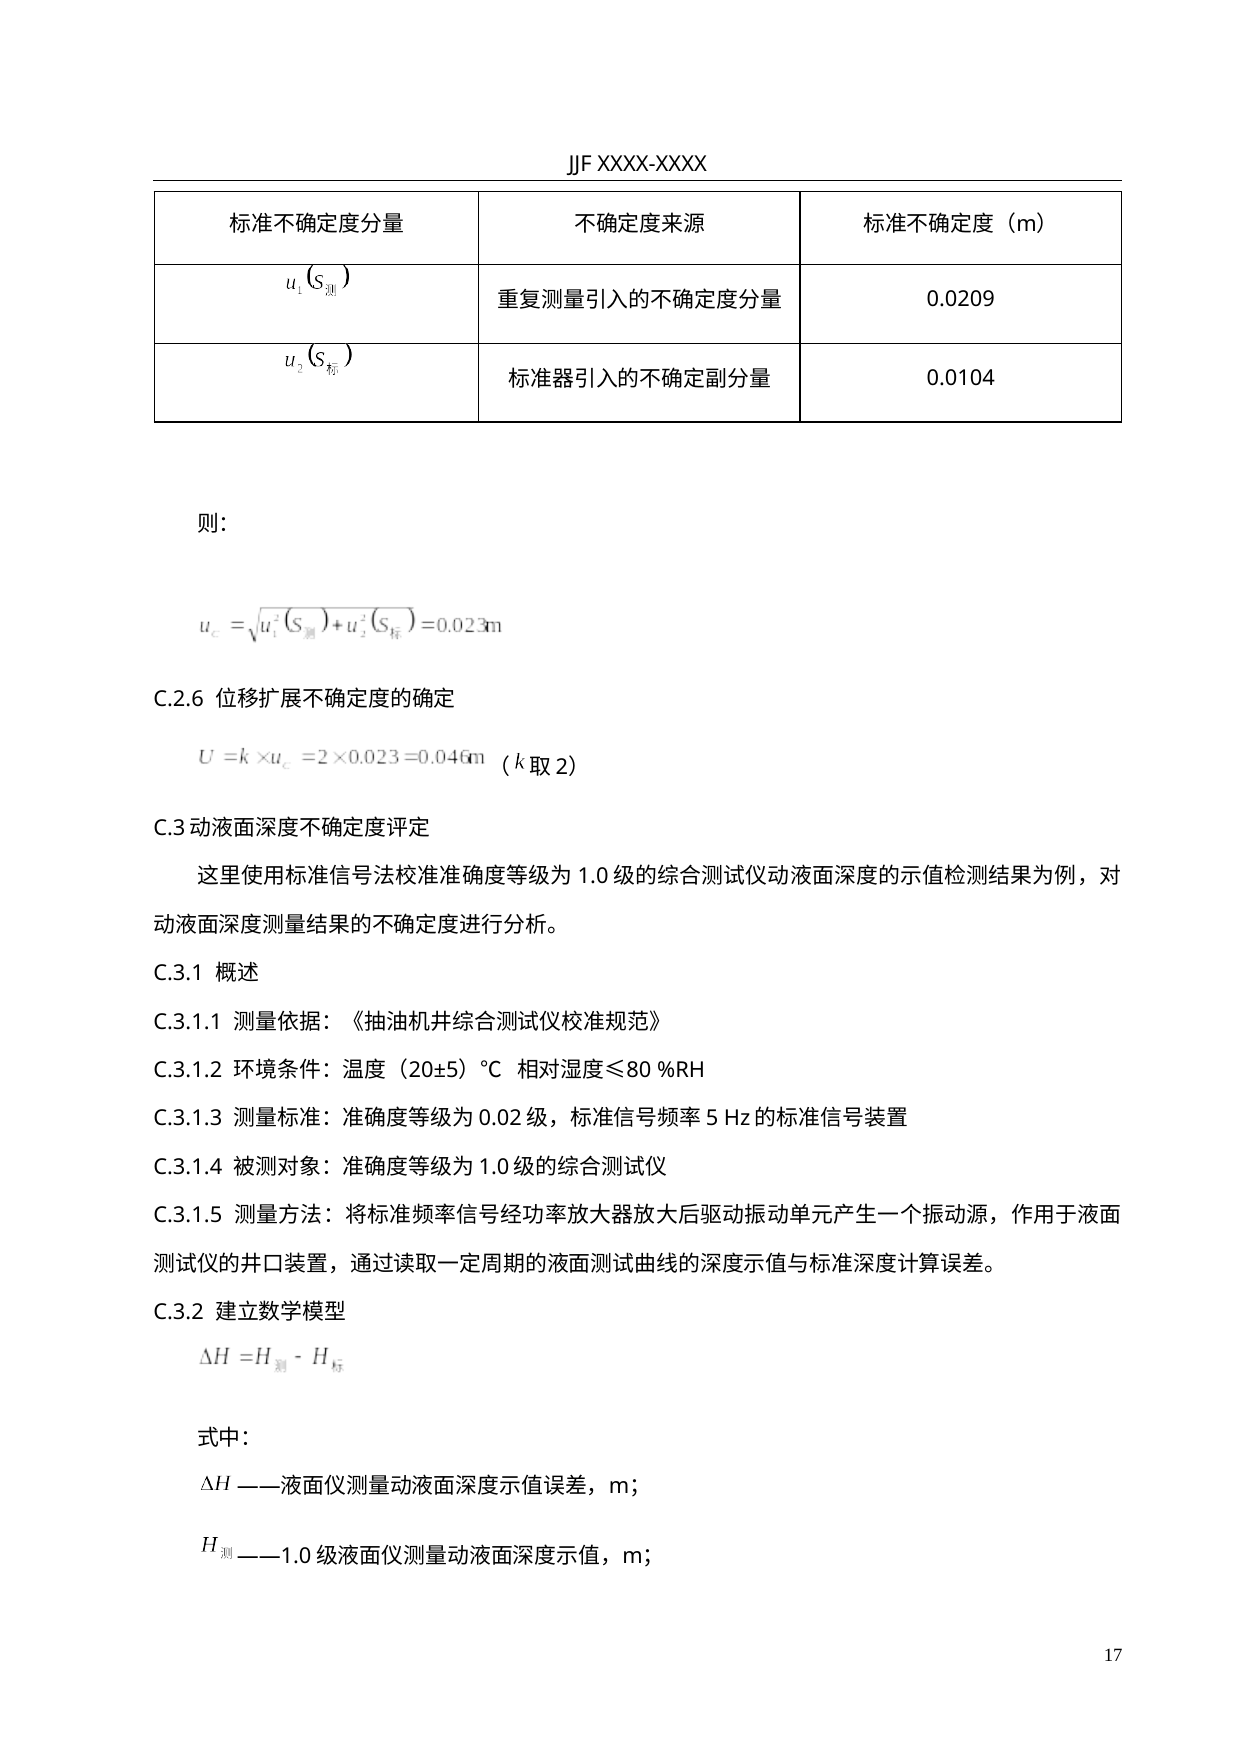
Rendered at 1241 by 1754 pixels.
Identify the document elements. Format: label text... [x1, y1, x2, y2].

table_cell 标准器引入的不确定副分量 [479, 344, 799, 421]
table_header 标准不确定度（m） [801, 192, 1121, 264]
list C.3动液面深度不确定度评定 [153, 809, 1122, 842]
list C.2.6 位移扩展不确定度的确定 [153, 680, 1122, 713]
table_cell 0.0209 [801, 265, 1121, 343]
table_cell 0.0104 [801, 344, 1121, 421]
list C.3.1.5 测量方法：将标准频率信号经功率放大器放大后驱动振动单元产生一个振动源，作用于液面测试仪的井口装置，通过读取一定周期的液面测试曲线的深度示值与标准深度计算误差。 [153, 1197, 1122, 1278]
text ——1.0级液面仪测量动液面深度示值，m； [153, 1516, 1122, 1581]
text 则： [153, 422, 1122, 552]
table_header 不确定度来源 [479, 192, 799, 264]
list C.3.1.4 被测对象：准确度等级为1.0级的综合测试仪 [153, 1148, 1122, 1181]
text 这里使用标准信号法校准准确度等级为1.0级的综合测试仪动液面深度的示值检测结果为例，对动液面深度测量结果的不确定度进行分析。 [153, 858, 1122, 939]
table_cell 重复测量引入的不确定度分量 [479, 265, 799, 343]
text ——液面仪测量动液面深度示值误差，m； [153, 1468, 1122, 1501]
table_cell [155, 344, 478, 421]
list C.3.2 建立数学模型 [153, 1294, 1122, 1326]
list C.3.1.3 测量标准：准确度等级为0.02级，标准信号频率5 Hz的标准信号装置 [153, 1100, 1122, 1132]
list C.3.1 概述 [153, 955, 1122, 987]
list C.3.1.1 测量依据：《抽油机井综合测试仪校准规范》 [153, 1003, 1122, 1036]
list C.3.1.2 环境条件：温度（20±5）℃ 相对湿度≤80 %RH [153, 1052, 1122, 1084]
table_cell [155, 265, 478, 343]
table_header 标准不确定度分量 [155, 192, 478, 264]
text 式中： [153, 1420, 1122, 1452]
text （取2） [153, 729, 1122, 794]
